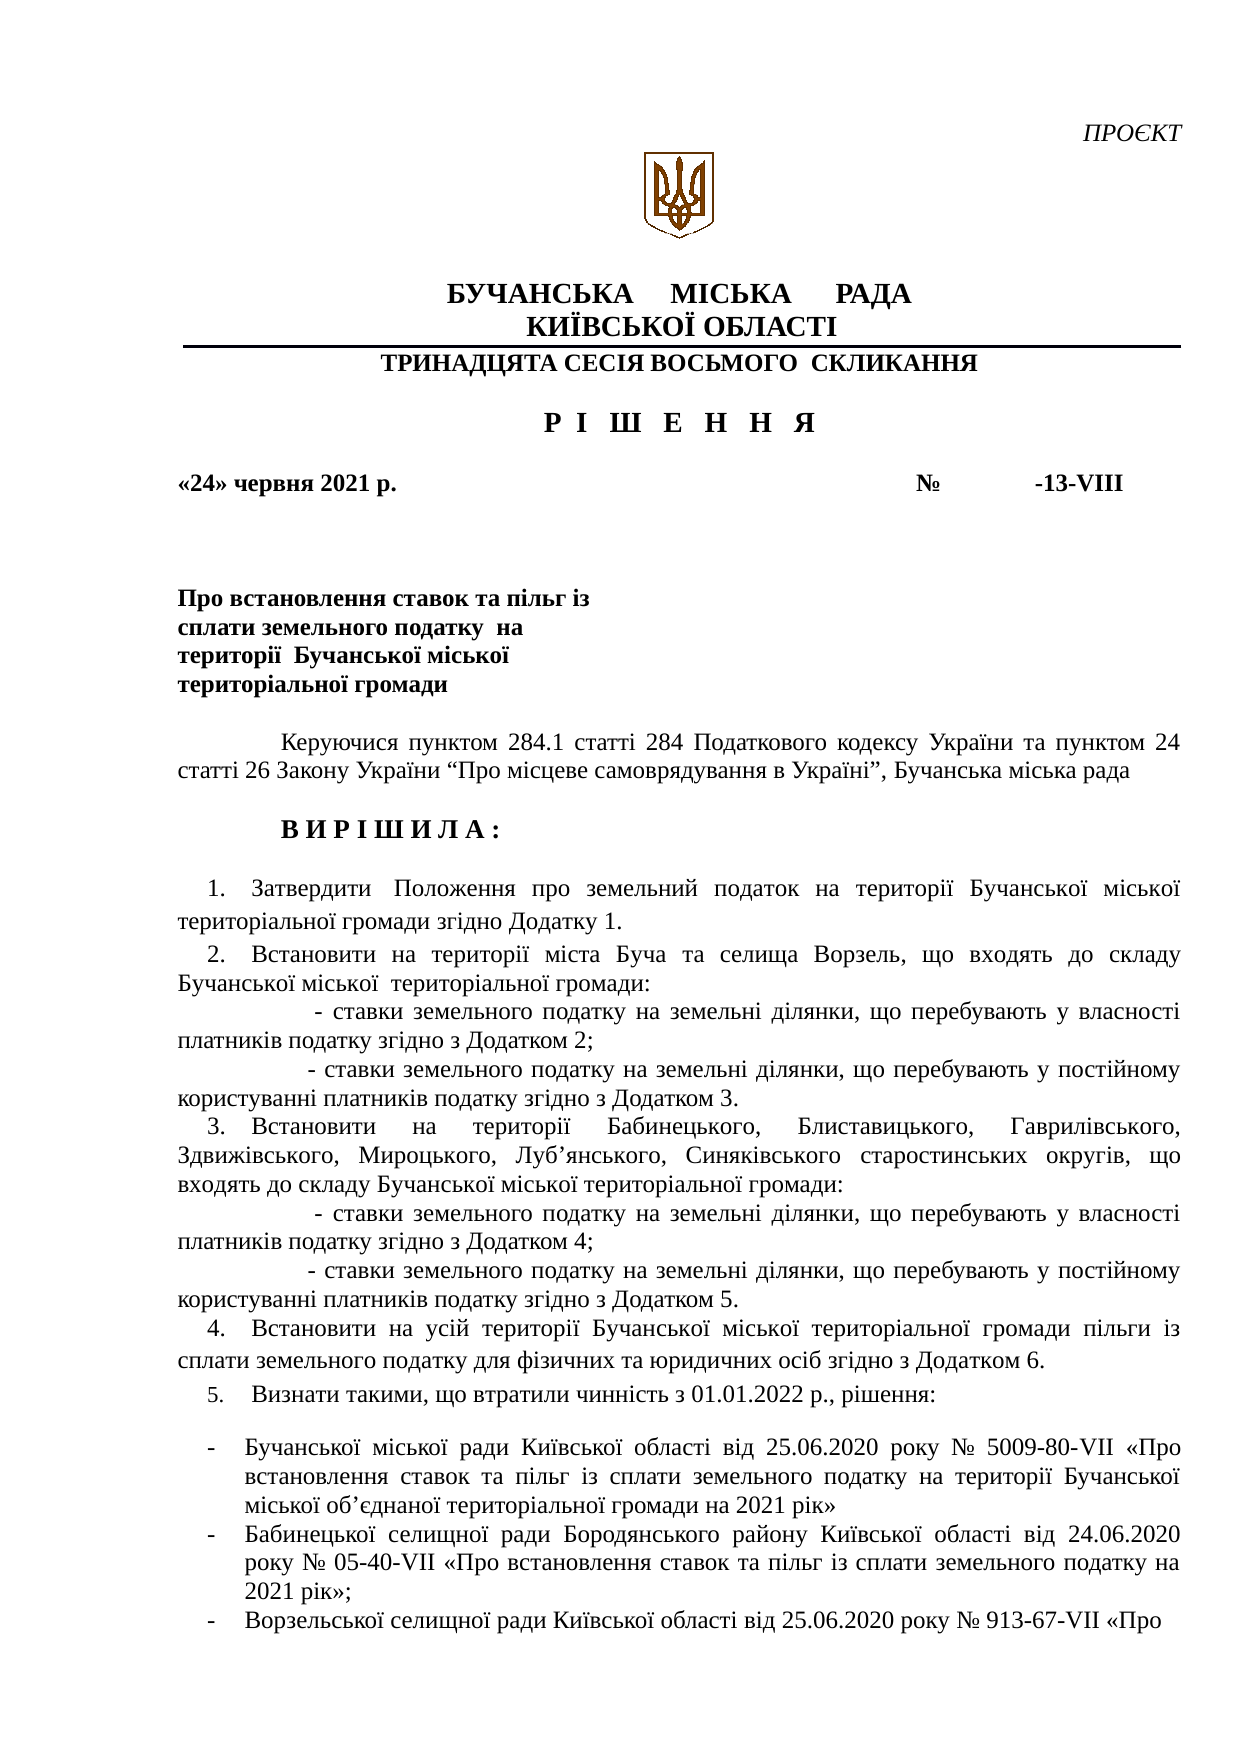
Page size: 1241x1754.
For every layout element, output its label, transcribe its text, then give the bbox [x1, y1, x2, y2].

list Бабинецької селищної ради Бородянського району Київської області від 24.06.2020 року № 05-40-VII «Про встановлення ставок та пільг із сплати земельного податку на 2021 рік»; [207, 1519, 1181, 1605]
text Керуючися пунктом 284.1 статті 284 Податкового кодексу України та пунктом 24 статті 26 Закону України “Про місцеве самоврядування в Україні”, Бучанська міська рада [177, 727, 1181, 784]
text Про встановлення ставок та пільг із сплати земельного податку на території Бучанської міської територіальної громади [177, 583, 591, 698]
text Р І Ш Е Н Н Я [177, 406, 1181, 439]
text - ставки земельного податку на земельні ділянки, що перебувають у постійному користуванні платників податку згідно з Додатком 5. [177, 1255, 1181, 1313]
text - ставки земельного податку на земельні ділянки, що перебувають у власності платників податку згідно з Додатком 4; [177, 1198, 1181, 1255]
text БУЧАНСЬКА МІСЬКА РАДА [177, 276, 1181, 309]
list Бучанської міської ради Київської області від 25.06.2020 року № 5009-80-VII «Про встановлення ставок та пільг із сплати земельного податку на території Бучанської міської об’єднаної територіальної громади на 2021 рік» [207, 1432, 1181, 1519]
text «24» червня 2021 р. № -13-VIII [177, 468, 1181, 497]
list Встановити на усій території Бучанської міської територіальної громади пільги із сплати земельного податку для фізичних та юридичних осіб згідно з Додатком 6. [177, 1313, 1181, 1374]
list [207, 1605, 1181, 1634]
text КИЇВСЬКОЇ ОБЛАСТІ [183, 309, 1181, 345]
text ТРИНАДЦЯТА СЕСІЯ ВОСЬМОГО СКЛИКАННЯ [177, 348, 1181, 377]
text - ставки земельного податку на земельні ділянки, що перебувають у постійному користуванні платників податку згідно з Додатком 3. [177, 1054, 1181, 1111]
list Визнати такими, що втратили чинність з 01.01.2022 р., рішення: [177, 1379, 1181, 1407]
list Затвердити Положення про земельний податок на території Бучанської міської територіальної громади згідно Додатку 1. [177, 873, 1181, 934]
text ПРОЄКТ [177, 118, 1181, 147]
picture [637, 146, 722, 243]
text В И Р І Ш И Л А : [177, 813, 1181, 844]
text - ставки земельного податку на земельні ділянки, що перебувають у власності платників податку згідно з Додатком 2; [177, 996, 1181, 1054]
list Встановити на території Бабинецького, Блиставицького, Гаврилівського, Здвижівського, Мироцького, Луб’янського, Синяківського старостинських округів, що входять до складу Бучанської міської територіальної громади: [177, 1111, 1181, 1198]
list Встановити на території міста Буча та селища Ворзель, що входять до складу Бучанської міської територіальної громади: [177, 939, 1181, 996]
